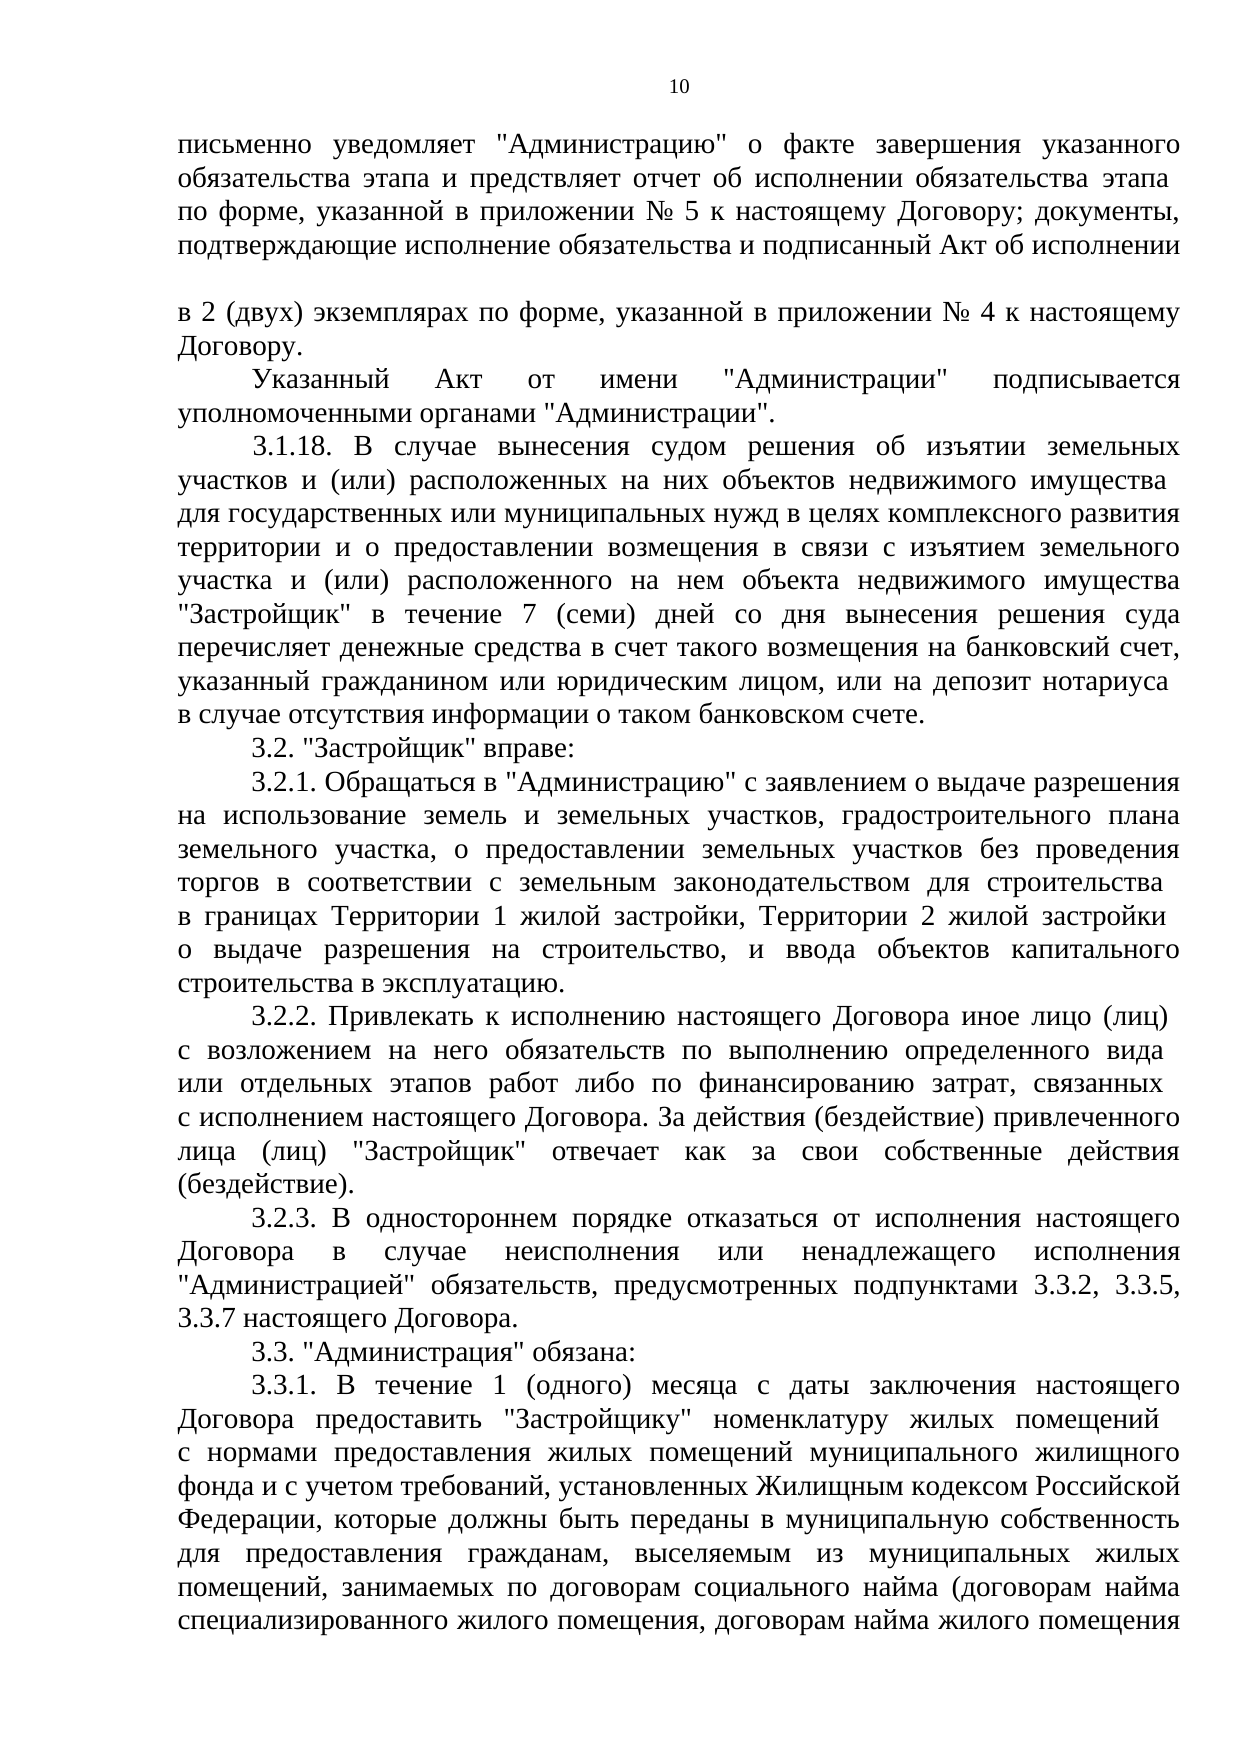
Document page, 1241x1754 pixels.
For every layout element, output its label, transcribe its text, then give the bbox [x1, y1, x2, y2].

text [177, 1367, 1181, 1636]
text 3.2. "Застройщик" вправе: [177, 730, 1181, 764]
text Указанный Акт от имени "Администрации" подписывается уполномоченными органами "Администрации". [177, 361, 1181, 428]
text 3.1.18. В случае вынесения судом решения об изъятии земельных участков и (или) расположенных на них объектов недвижимого имущества для государственных или муниципальных нужд в целях комплексного развития территории и о предоставлении возмещения в связи с изъятием земельного участка и (или) расположенного на нем объекта недвижимого имущества "Застройщик" в течение 7 (семи) дней со дня вынесения решения суда перечисляет денежные средства в счет такого возмещения на банковский счет, указанный гражданином или юридическим лицом, или на депозит нотариуса в случае отсутствия информации о таком банковском счете. [177, 428, 1181, 730]
text 3.2.2. Привлекать к исполнению настоящего Договора иное лицо (лиц) с возложением на него обязательств по выполнению определенного вида или отдельных этапов работ либо по финансированию затрат, связанных с исполнением настоящего Договора. За действия (бездействие) привлеченного лица (лиц) "Застройщик" отвечает как за свои собственные действия (бездействие). [177, 998, 1181, 1200]
text 3.2.1. Обращаться в "Администрацию" с заявлением о выдаче разрешения на использование земель и земельных участков, градостроительного плана земельного участка, о предоставлении земельных участков без проведения торгов в соответствии с земельным законодательством для строительства в границах Территории 1 жилой застройки, Территории 2 жилой застройки о выдаче разрешения на строительство, и ввода объектов капитального строительства в эксплуатацию. [177, 764, 1181, 998]
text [177, 126, 1181, 361]
text 3.2.3. В одностороннем порядке отказаться от исполнения настоящего Договора в случае неисполнения или ненадлежащего исполнения "Администрацией" обязательств, предусмотренных подпунктами 3.3.2, 3.3.5, 3.3.7 настоящего Договора. [177, 1200, 1181, 1334]
text 3.3. "Администрация" обязана: [251, 1334, 1181, 1367]
